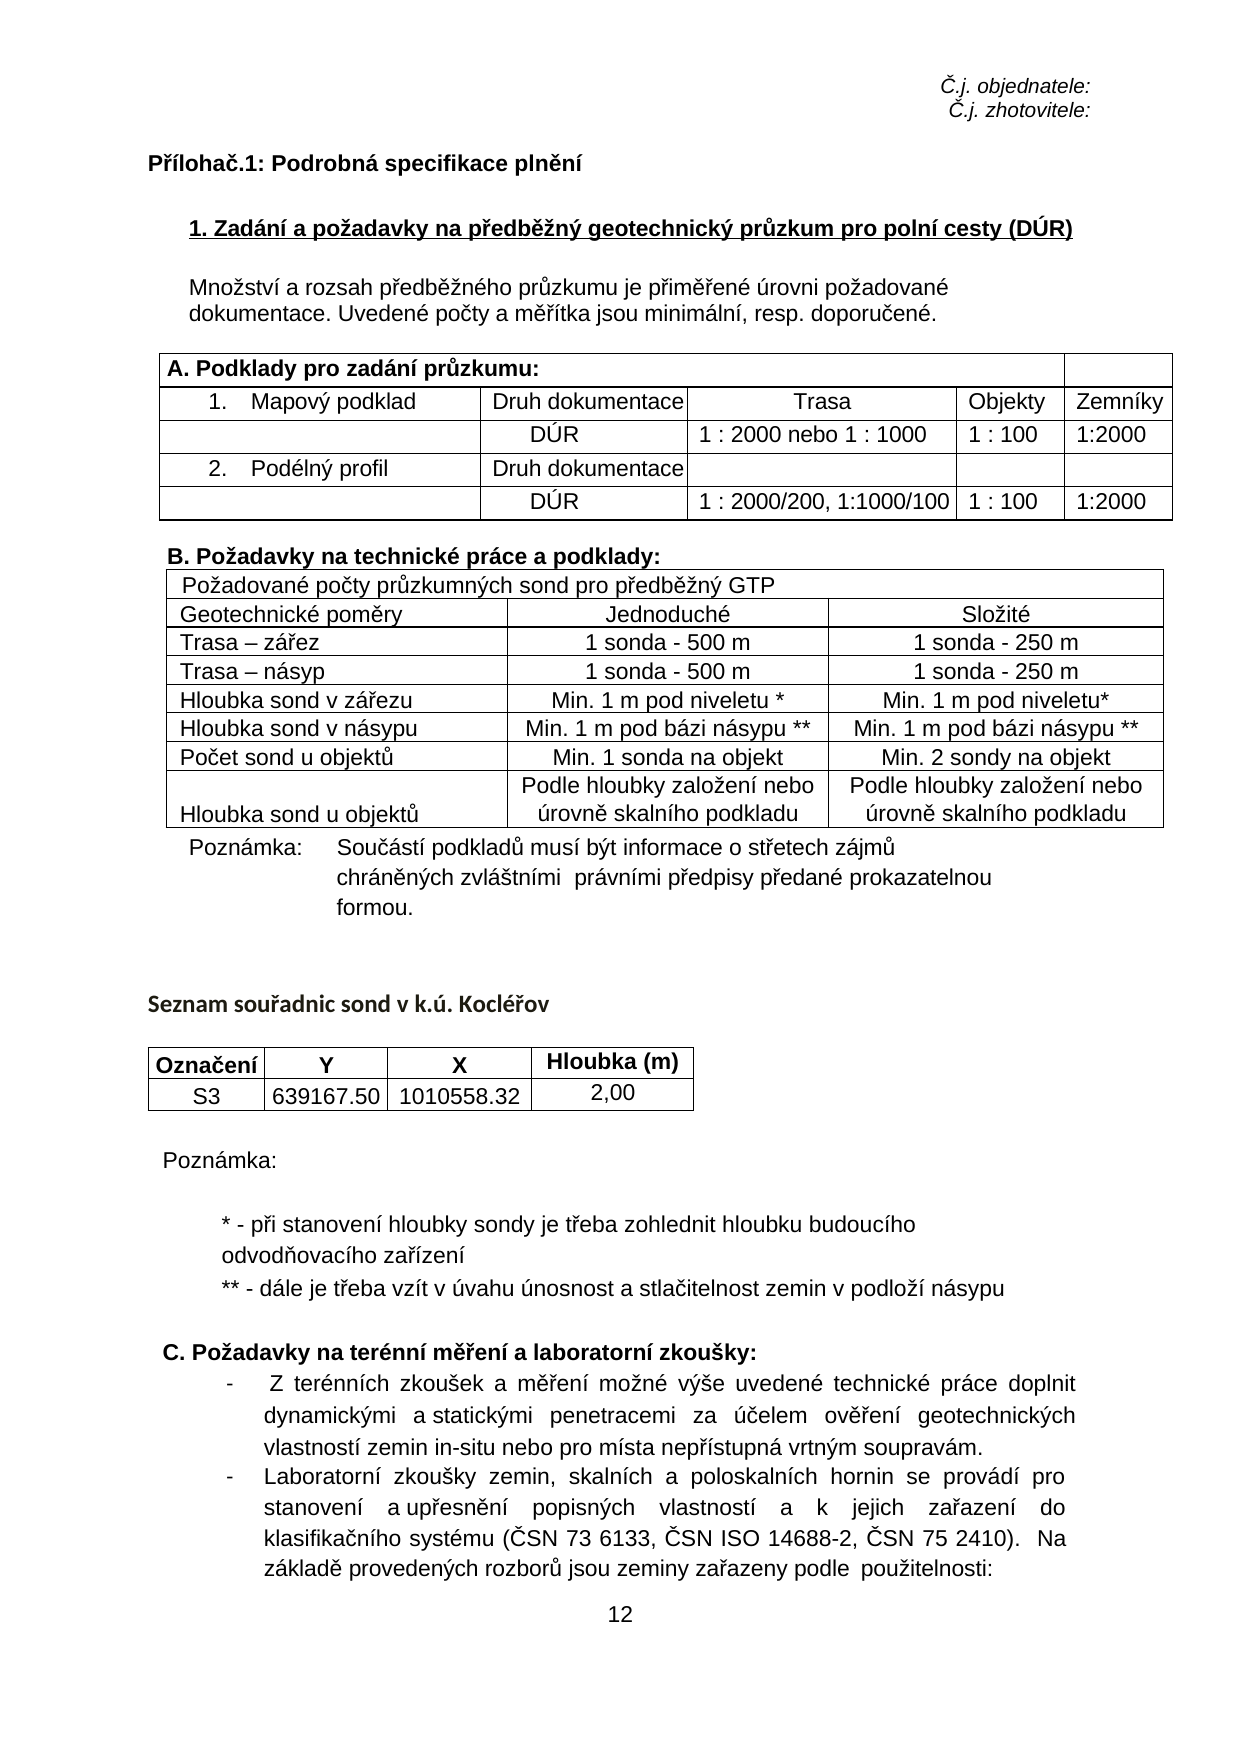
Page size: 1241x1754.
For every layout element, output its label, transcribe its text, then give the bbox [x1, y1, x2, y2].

table_cell Trasa [688, 388, 956, 419]
table_cell Min. 2 sondy na objekt [829, 742, 1163, 769]
table_cell [160, 487, 480, 519]
table_cell 1 : 100 1:2000 [957, 487, 1064, 519]
table_cell 1 sonda - 500 m [508, 656, 828, 684]
text 1. Zadání a požadavky na předběžný geotechnický průzkum pro polní cesty (DÚR) [189, 215, 1093, 241]
list Laboratorní zkoušky zemin, skalních a poloskalních hornin se provádí pro stanovení a upřesnění popisných vlastností a k jejich zařazení do klasifikačního systému (ČSN 73 6133, ČSN ISO 14688-2, ČSN 75 2410). Na základě provedených rozborů jsou zeminy zařazeny podle použitelnosti: [226, 1462, 1066, 1581]
text B. Požadavky na technické práce a podklady: [294, 548, 1093, 569]
list Z terénních zkoušek a měření možné výše uvedené technické práce doplnit dynamickými a statickými penetracemi za účelem ověření geotechnických vlastností zemin in-situ nebo pro místa nepřístupná vrtným soupravám. [226, 1366, 1076, 1462]
table_cell [160, 421, 480, 453]
table_header [1065, 354, 1172, 386]
table_cell Hloubka sond v zářezu [167, 685, 507, 712]
text C. Požadavky na terénní měření a laboratorní zkoušky: [148, 1334, 1093, 1366]
text Množství a rozsah předběžného průzkumu je přiměřené úrovni požadované dokumentace. Uvedené počty a měřítka jsou minimální, resp. doporučené. [189, 274, 1093, 327]
table_cell Podle hloubky založení nebo úrovně skalního podkladu [829, 771, 1163, 827]
table_cell DÚR [481, 421, 687, 453]
table_cell Min. 1 m pod niveletu* [829, 685, 1163, 712]
table_cell 2. Podélný profil [160, 454, 480, 486]
table_header Hloubka (m) [532, 1048, 693, 1078]
table_cell Hloubka sond u objektů [167, 771, 507, 827]
table_cell S3 [149, 1079, 264, 1109]
table_cell 2,00 [532, 1079, 693, 1109]
table_cell [688, 454, 956, 486]
table_cell 1 : 2000 nebo 1 : 1000 [688, 421, 956, 453]
table_cell Trasa – násyp [167, 656, 507, 684]
table_cell Min. 1 sonda na objekt [508, 742, 828, 769]
table_cell Trasa – zářez [167, 628, 507, 655]
table_cell 1 sonda - 500 m [508, 628, 828, 655]
table_cell 1 : 2000/200, 1:1000/100 [688, 487, 956, 519]
table_cell Geotechnické poměry [167, 599, 507, 626]
table_cell Druh dokumentace [481, 454, 687, 486]
table_cell [957, 454, 1064, 486]
table_cell 1010558.32 [388, 1079, 531, 1109]
table_header Označení [149, 1048, 264, 1078]
table_cell Zemníky [1065, 388, 1172, 419]
text Poznámka: [148, 1142, 1093, 1174]
text ** - dále je třeba vzít v úvahu únosnost a stlačitelnost zemin v podloží násypu [148, 1270, 1093, 1302]
table_cell Min. 1 m pod bázi násypu ** [829, 713, 1163, 741]
table_cell Min. 1 m pod bázi násypu ** [508, 713, 828, 741]
table_cell 1 sonda - 250 m [829, 656, 1163, 684]
text B. Požadavky na technické práce a podklady: [148, 548, 306, 569]
table_cell Počet sond u objektů [167, 742, 507, 769]
text Seznam souřadnic sond v k.ú. Kocléřov [148, 988, 1093, 1019]
table_header Y [265, 1048, 387, 1078]
table_header Požadované počty průzkumných sond pro předběžný GTP [167, 570, 1163, 598]
table_cell Složité [829, 599, 1163, 626]
table_cell Objekty [957, 388, 1064, 419]
table_cell Druh dokumentace [481, 388, 687, 419]
table_cell 639167.50 [265, 1079, 387, 1109]
table_cell 1 sonda - 250 m [829, 628, 1163, 655]
table_cell Jednoduché [508, 599, 828, 626]
table_cell DÚR [481, 487, 687, 519]
text * - při stanovení hloubky sondy je třeba zohlednit hloubku budoucího odvodňovacího zařízení [221, 1206, 1018, 1270]
table_cell 1 : 100 [957, 421, 1064, 453]
table_header A. Podklady pro zadání průzkumu: [160, 354, 1064, 386]
text Přílohač.1: Podrobná specifikace plnění [148, 150, 1093, 177]
text Poznámka: Součástí podkladů musí být informace o střetech zájmů chráněných zvláštními právními předpisy předané prokazatelnou formou. [189, 834, 995, 921]
table_cell Podle hloubky založení nebo úrovně skalního podkladu [508, 771, 828, 827]
table_cell Hloubka sond v násypu [167, 713, 507, 741]
table_cell 1:2000 [1065, 421, 1172, 453]
table_header X [388, 1048, 531, 1078]
table_cell 1:2000 [1065, 487, 1172, 519]
table_cell [1065, 454, 1172, 486]
table_cell 1. Mapový podklad [160, 388, 480, 419]
table_cell Min. 1 m pod niveletu * [508, 685, 828, 712]
